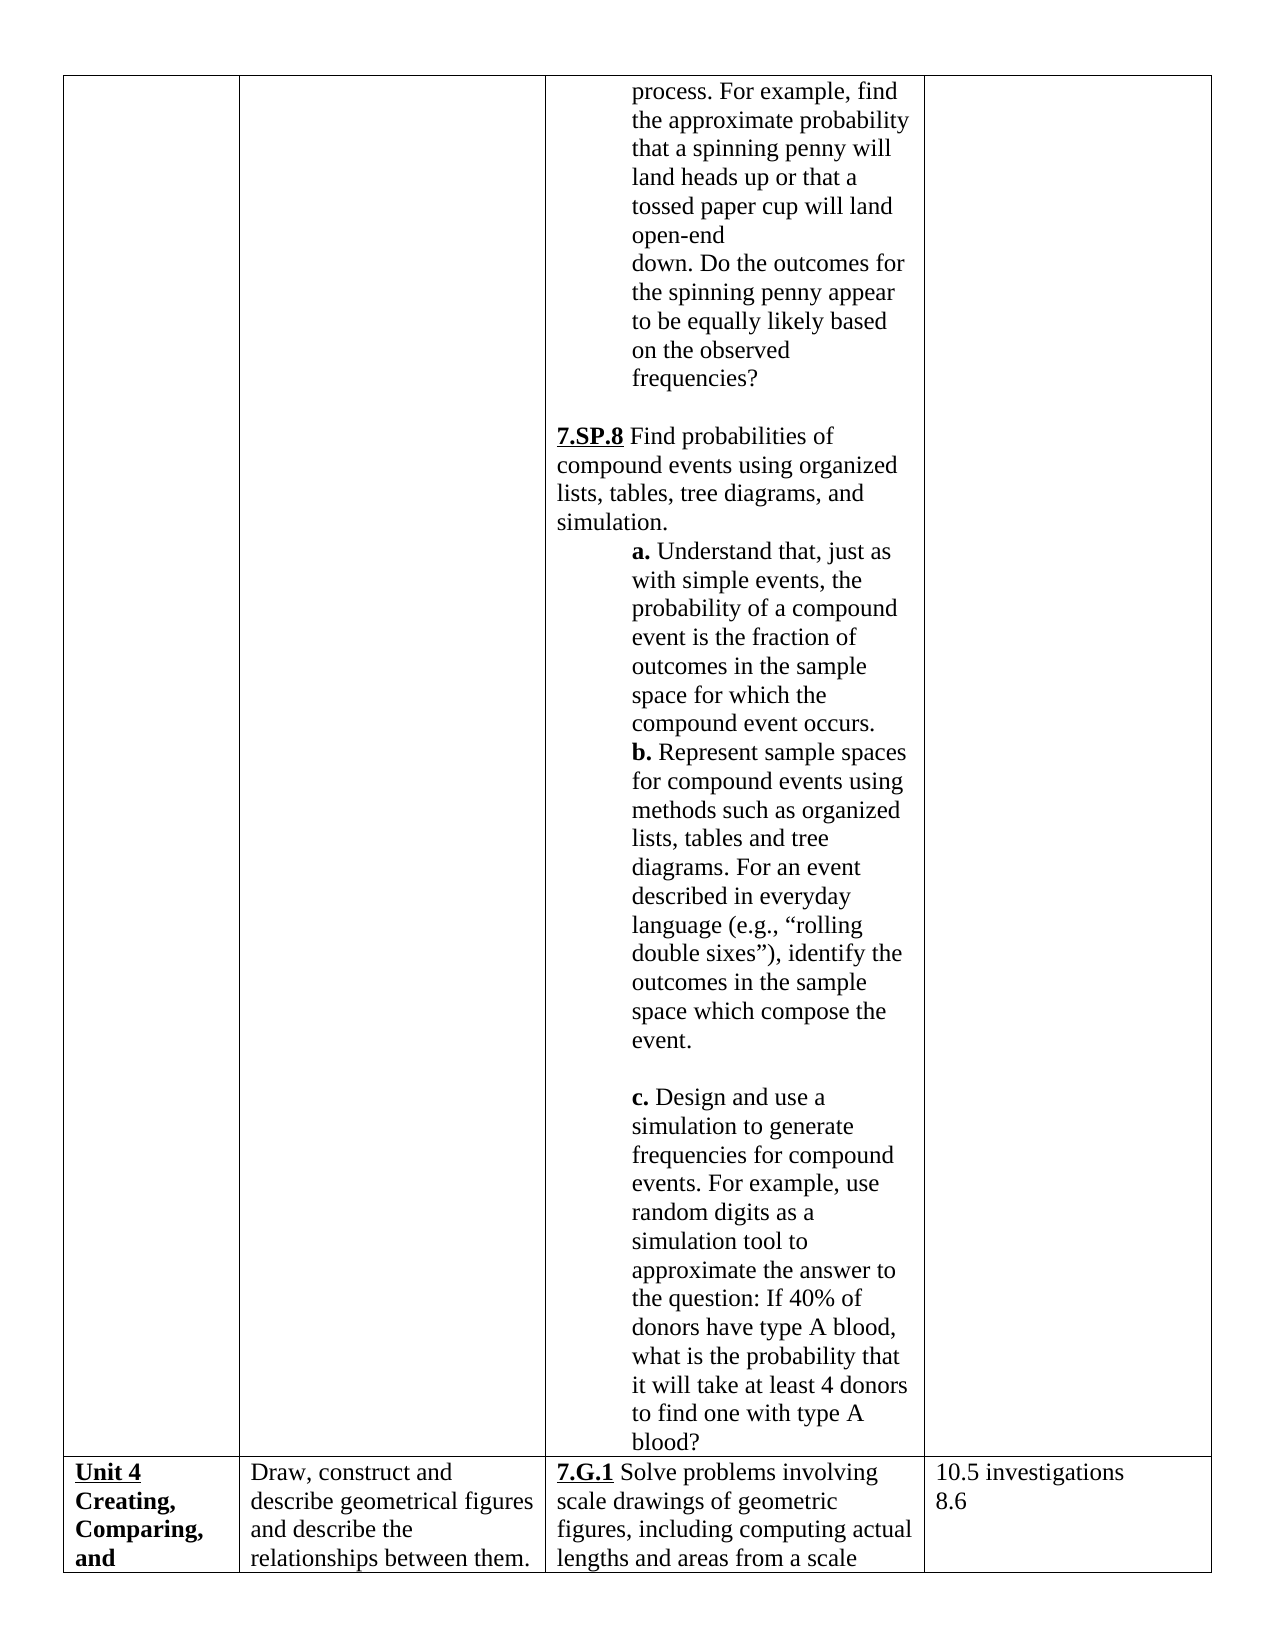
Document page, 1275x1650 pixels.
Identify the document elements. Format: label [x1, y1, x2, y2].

table_cell [925, 1457, 1211, 1572]
table_cell [64, 1457, 239, 1572]
table_header [240, 76, 545, 1456]
table_cell [240, 1457, 545, 1572]
table_header [546, 76, 924, 1456]
table_cell [546, 1457, 924, 1572]
table_header [64, 76, 239, 1456]
table_header [925, 76, 1211, 1456]
